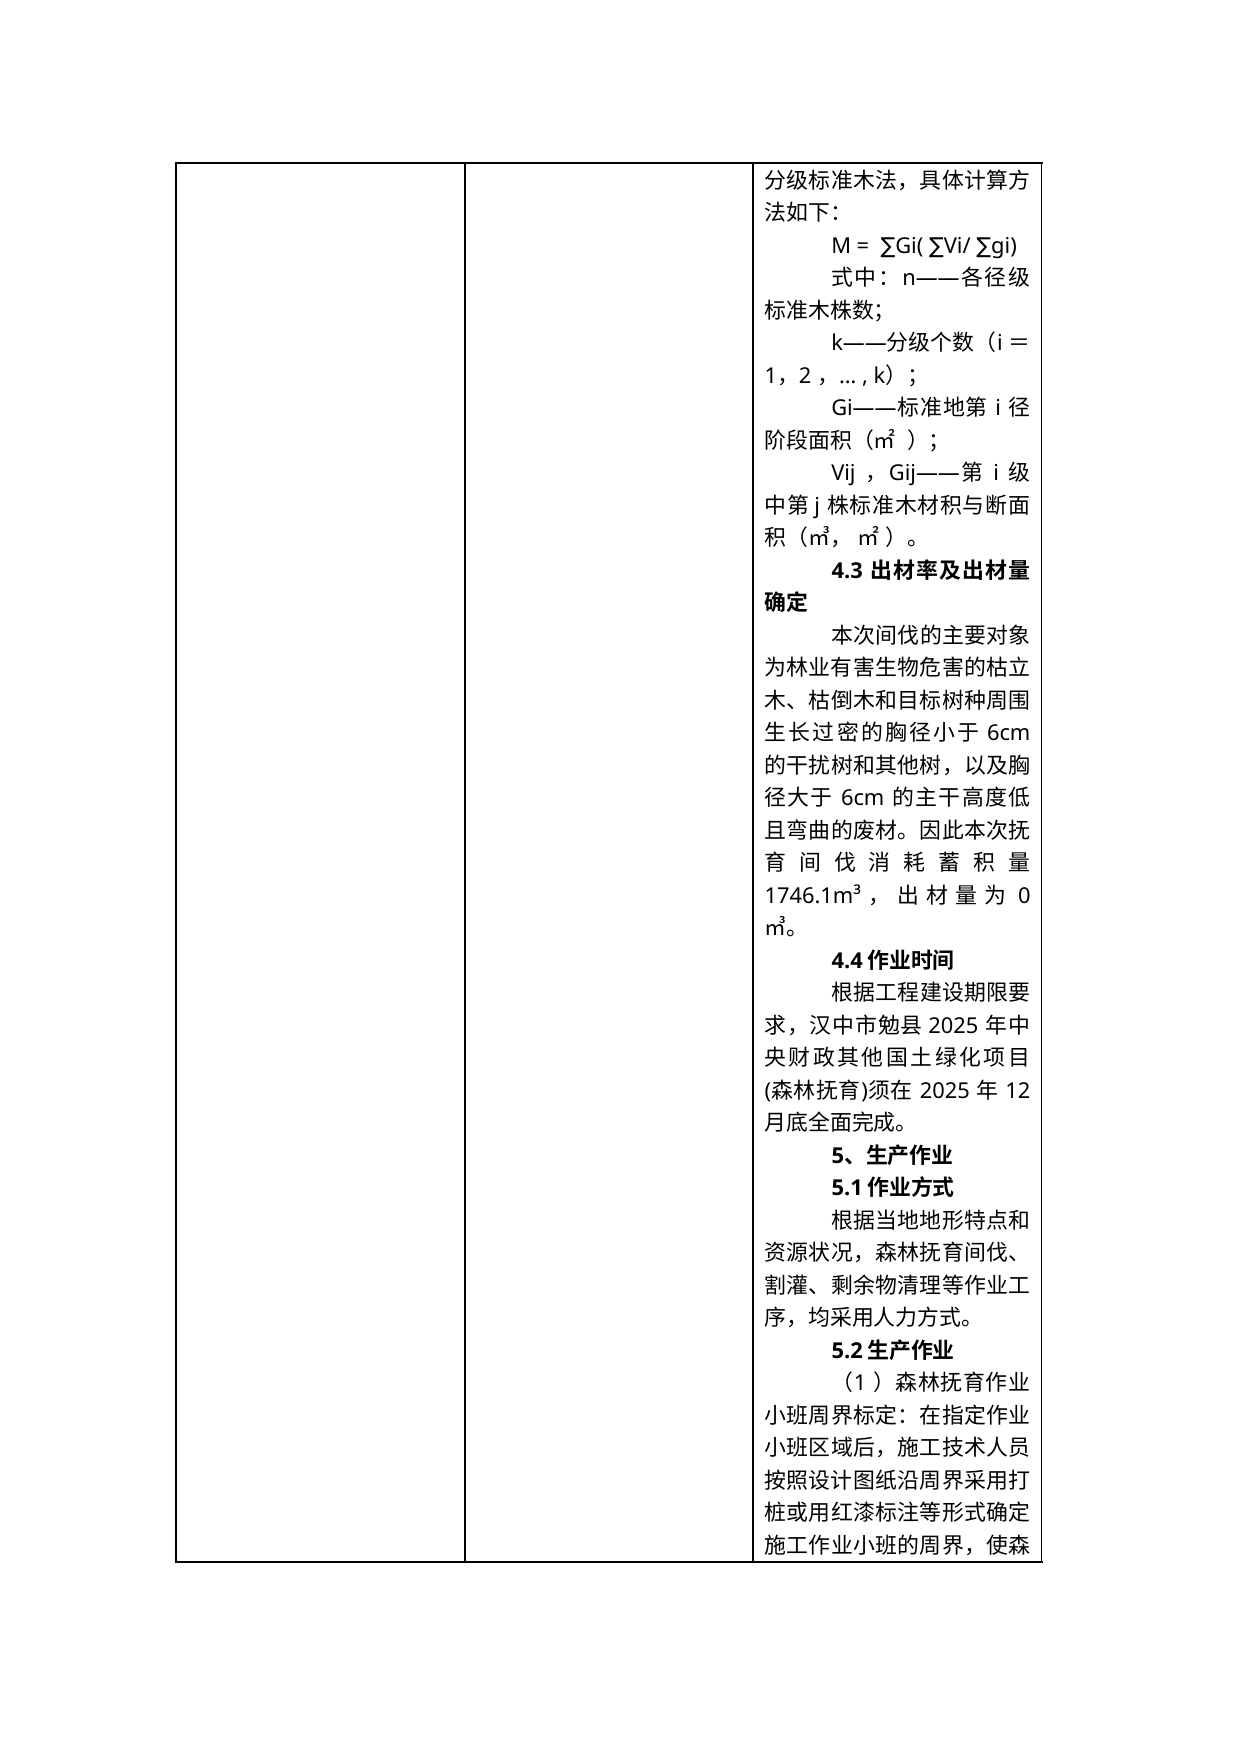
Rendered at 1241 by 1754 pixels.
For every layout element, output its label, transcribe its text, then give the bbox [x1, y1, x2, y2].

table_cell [754, 164, 1041, 1561]
table_cell 1 [177, 164, 464, 1561]
table_cell [466, 164, 752, 1561]
